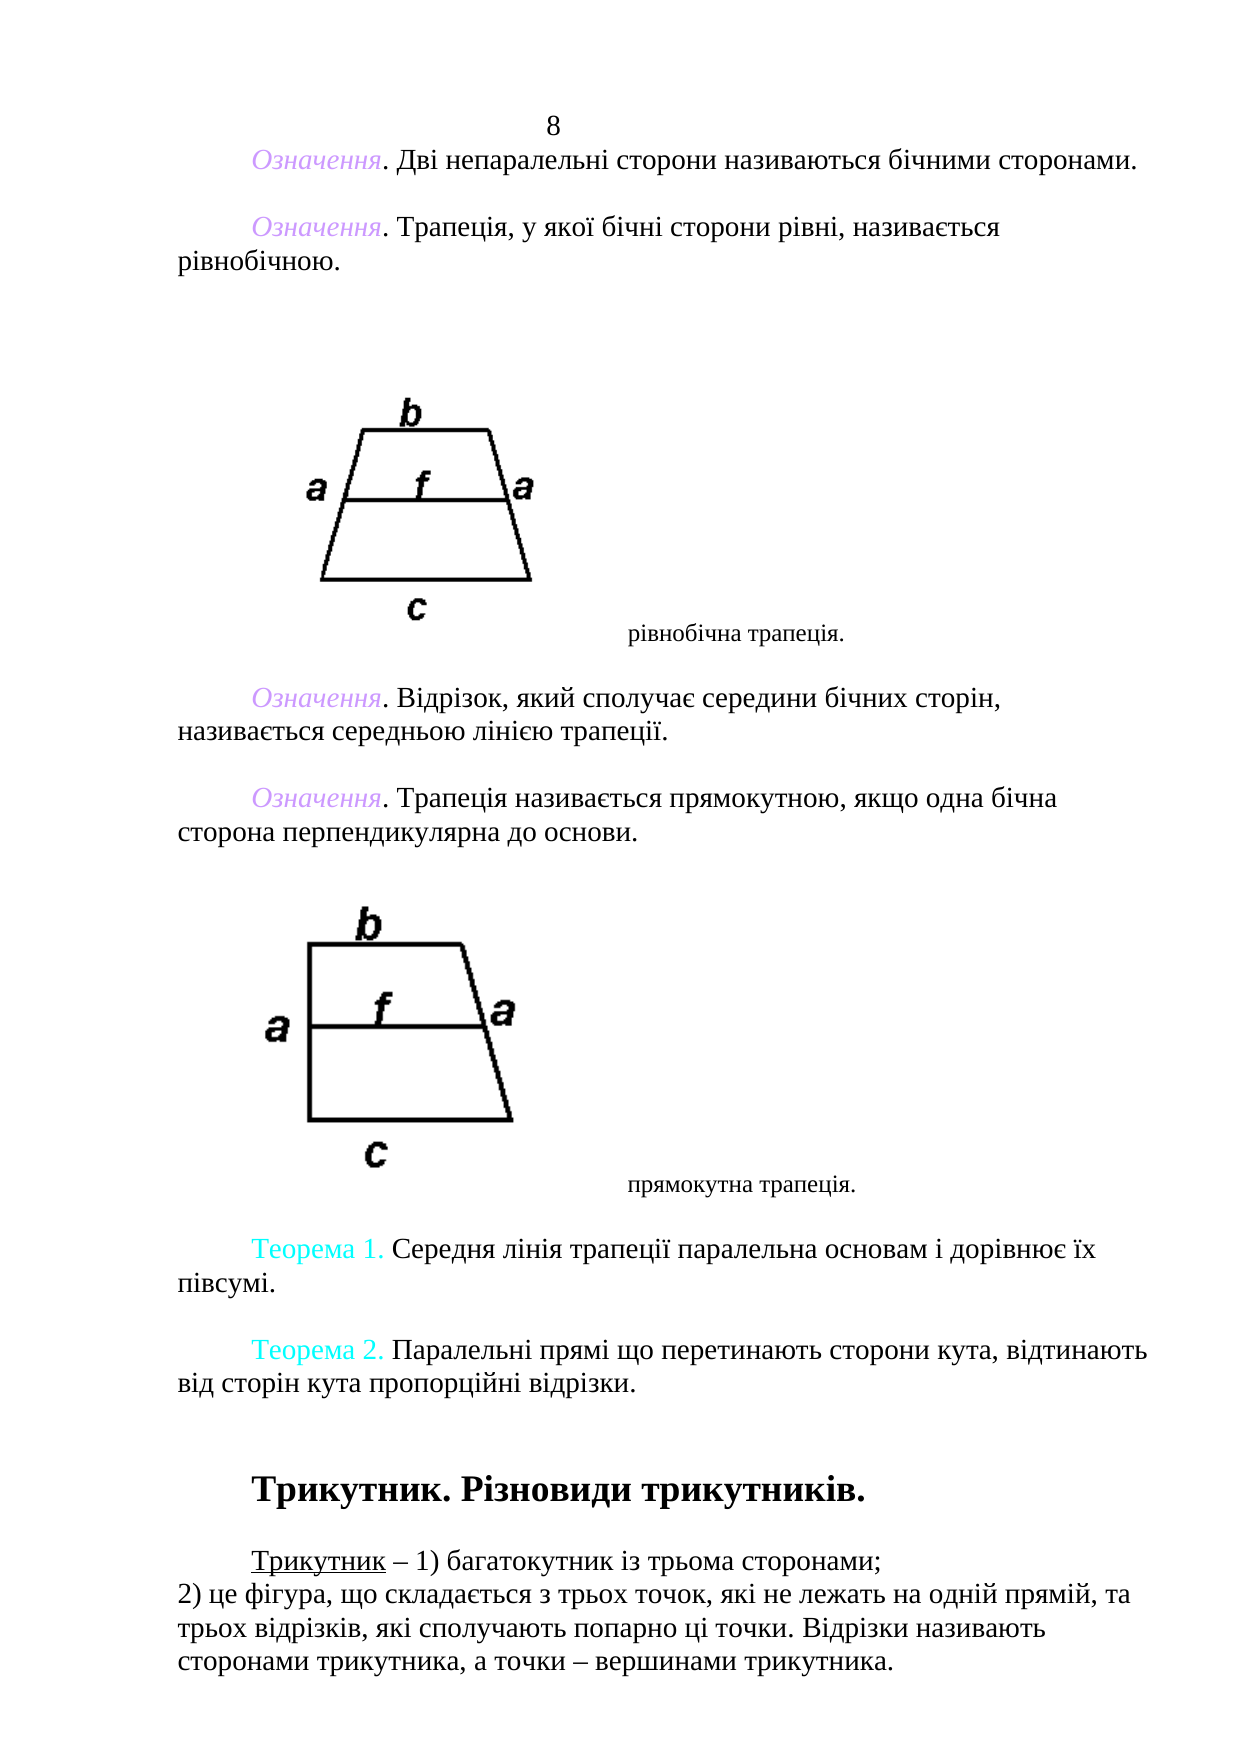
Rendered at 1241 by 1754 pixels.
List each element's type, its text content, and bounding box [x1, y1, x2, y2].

text Трикутник. Різновиди трикутників. [177, 1466, 1152, 1509]
picture [250, 376, 628, 641]
picture [177, 881, 628, 1192]
text Означення. Трапеція, у якої бічні сторони рівні, називається рівнобічною. [177, 209, 1152, 276]
text рівнобічна трапеція. [628, 377, 1152, 646]
text Теорема 1. Середня лінія трапеції паралельна основам і дорівнює їх півсумі. [177, 1231, 1152, 1298]
text 8 [177, 108, 1152, 142]
text Трикутник – 1) багатокутник із трьома сторонами; [177, 1543, 1152, 1576]
text Означення. Трапеція називається прямокутною, якщо одна бічна сторона перпендикулярна до основи. [177, 781, 1152, 848]
text Означення. Відрізок, який сполучає середини бічних сторін, називається середньою лінією трапеції. [177, 680, 1152, 747]
text Теорема 2. Паралельні прямі що перетинають сторони кута, відтинають від сторін кута пропорційні відрізки. [177, 1332, 1152, 1399]
text 2) це фігура, що складається з трьох точок, які не лежать на одній прямій, та трьох відрізків, які сполучають попарно ці точки. Відрізки називають сторонами трикутника, а точки – вершинами трикутника. [177, 1576, 1152, 1677]
text Означення. Дві непаралельні сторони називаються бічними сторонами. [177, 142, 1152, 176]
